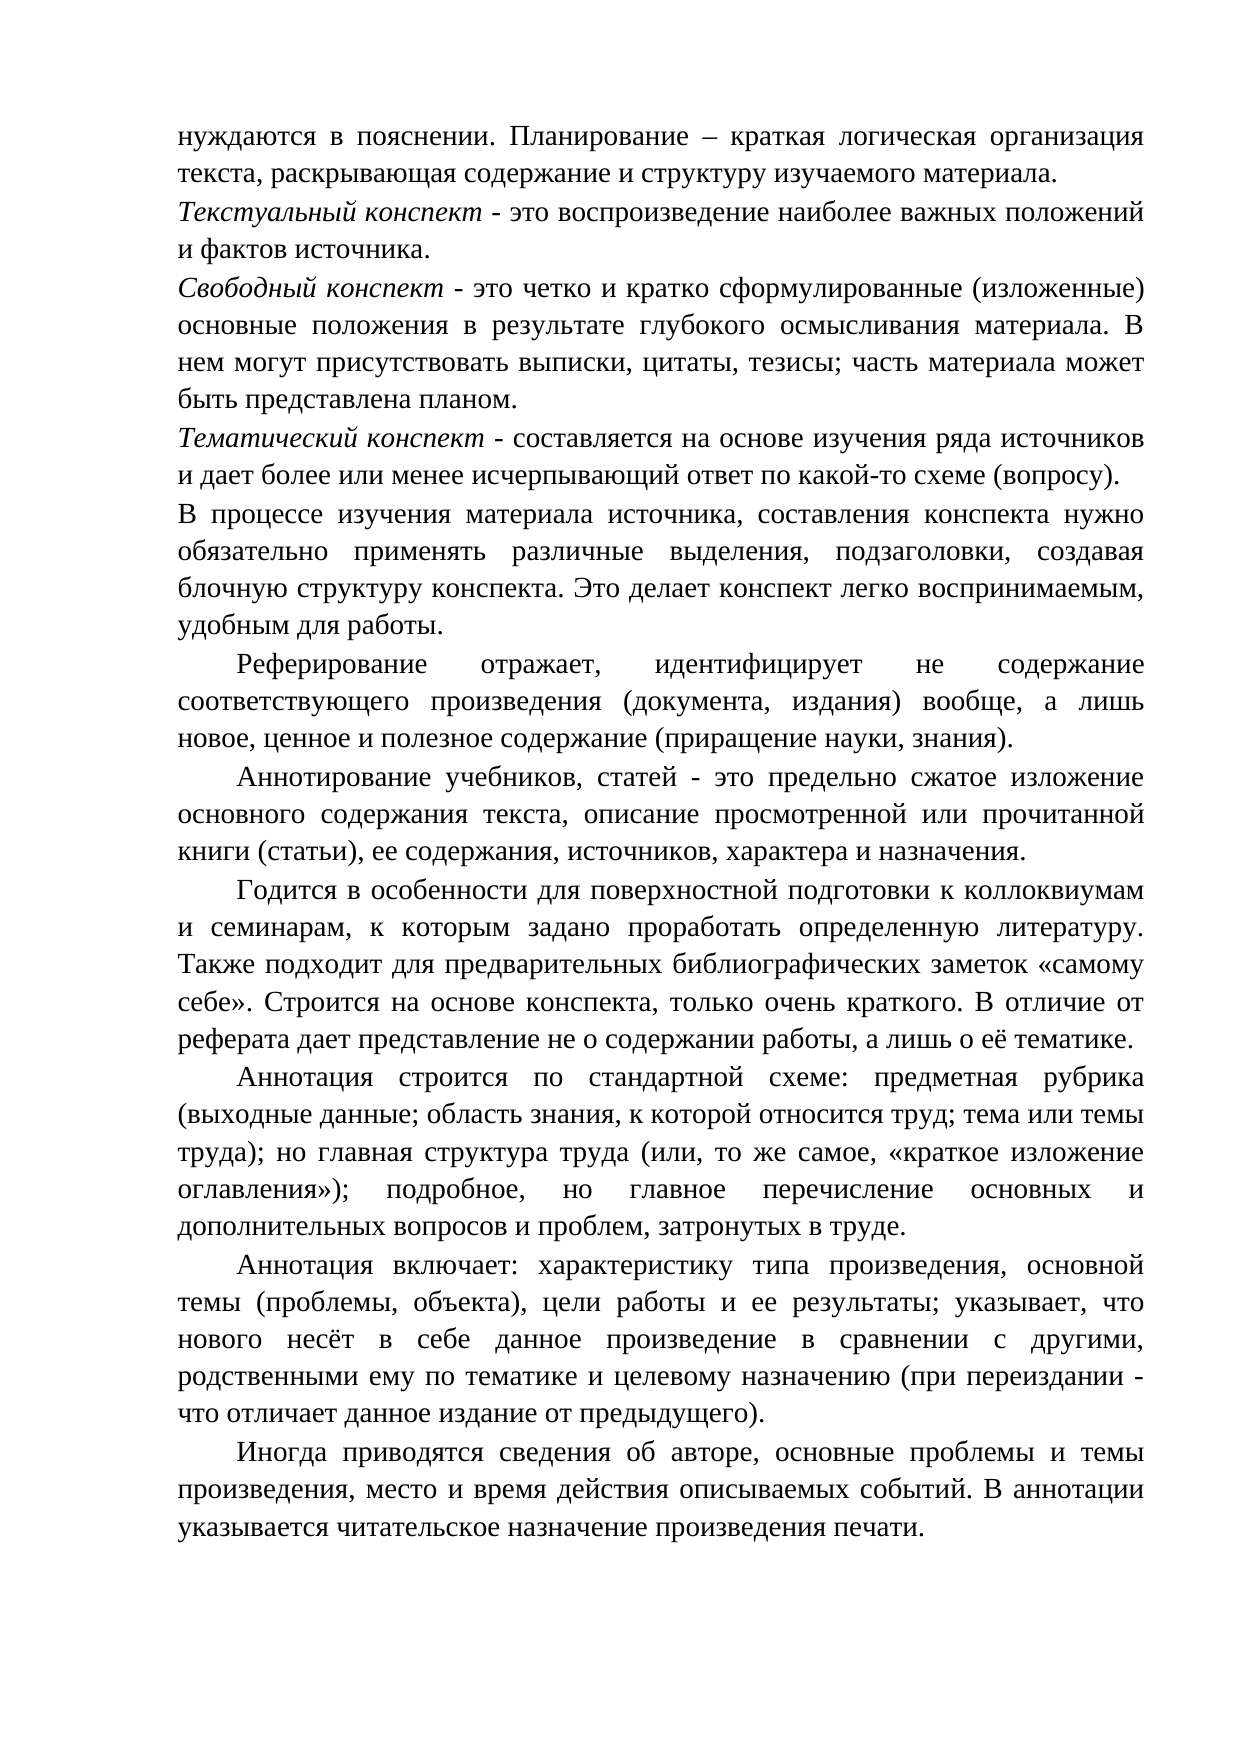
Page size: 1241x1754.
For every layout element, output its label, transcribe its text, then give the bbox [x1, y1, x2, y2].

text Текстуальный конспект - это воспроизведение наиболее важных положений и фактов источника. [177, 194, 1145, 265]
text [177, 118, 1145, 189]
text Свободный конспект - это четко и кратко сформулированные (изложенные) основные положения в результате глубокого осмысливания материала. В нем могут присутствовать выписки, цитаты, тезисы; часть материала может быть представлена планом. [177, 270, 1145, 415]
text Тематический конспект - составляется на основе изучения ряда источников и дает более или менее исчерпывающий ответ по какой-то схеме (вопросу). [177, 420, 1145, 491]
text Аннотирование учебников, статей - это предельно сжатое изложение основного содержания текста, описание просмотренной или прочитанной книги (статьи), ее содержания, источников, характера и назначения. [177, 759, 1145, 867]
text В процессе изучения материала источника, составления конспекта нужно обязательно применять различные выделения, подзаголовки, создавая блочную структуру конспекта. Это делает конспект легко воспринимаемым, удобным для работы. [177, 496, 1145, 641]
text Реферирование отражает, идентифицирует не содержание соответствующего произведения (документа, издания) вообще, а лишь новое, ценное и полезное содержание (приращение науки, знания). [177, 646, 1145, 754]
text Иногда приводятся сведения об авторе, основные проблемы и темы произведения, место и время действия описываемых событий. В аннотации указывается читательское назначение произведения печати. [177, 1434, 1145, 1542]
text Аннотация включает: характеристику типа произведения, основной темы (проблемы, объекта), цели работы и ее результаты; указывает, что нового несёт в себе данное произведение в сравнении с другими, родственными ему по тематике и целевому назначению (при переиздании - что отличает данное издание от предыдущего). [177, 1247, 1145, 1429]
text Аннотация строится по стандартной схеме: предметная рубрика (выходные данные; область знания, к которой относится труд; тема или темы труда); но главная структура труда (или, то же самое, «краткое изложение оглавления»); подробное, но главное перечисление основных и дополнительных вопросов и проблем, затронутых в труде. [177, 1059, 1145, 1242]
text Годится в особенности для поверхностной подготовки к коллоквиумам и семинарам, к которым задано проработать определенную литературу. Также подходит для предварительных библиографических заметок «самому себе». Строится на основе конспекта, только очень краткого. В отличие от реферата дает представление не о содержании работы, а лишь о её тематике. [177, 872, 1145, 1054]
